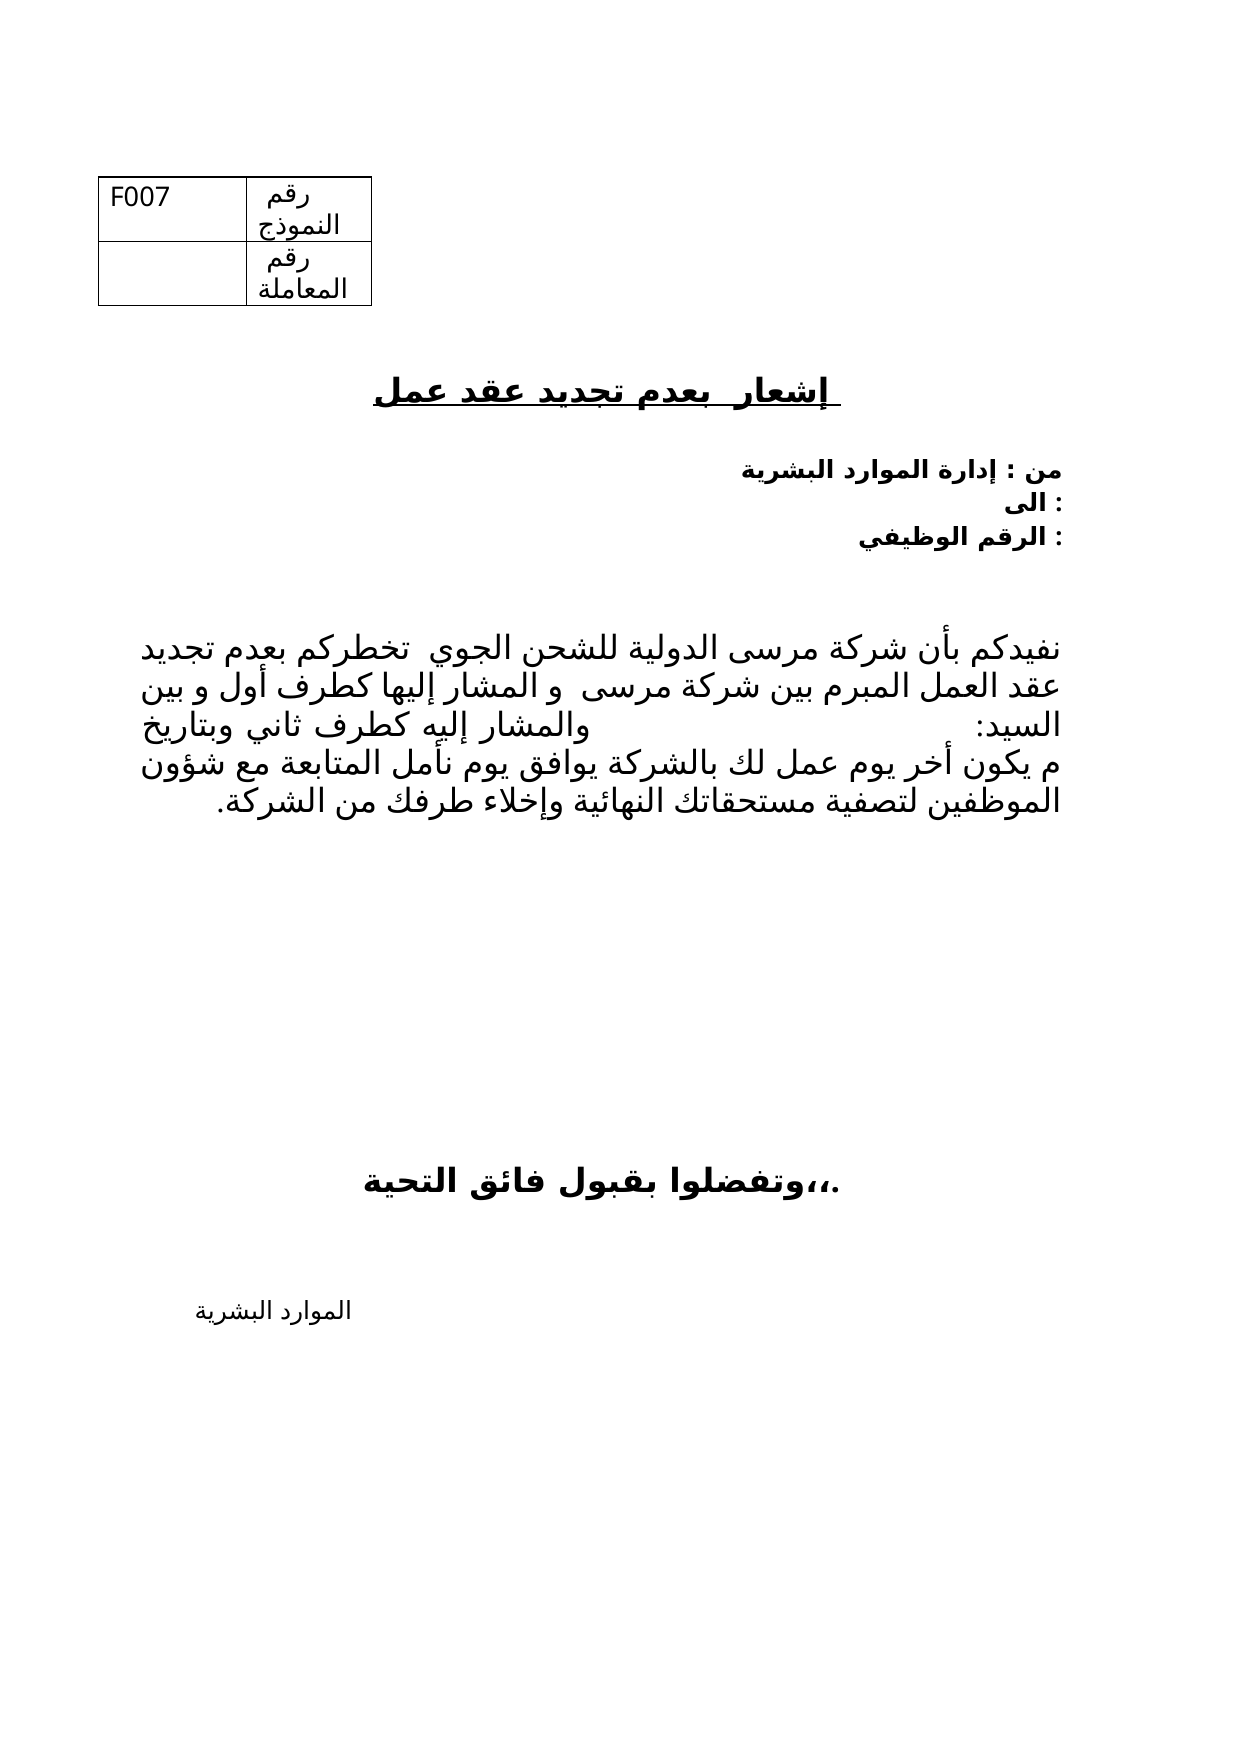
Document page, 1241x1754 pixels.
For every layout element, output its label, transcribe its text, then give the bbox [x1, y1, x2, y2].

table_cell من : إدارة الموارد البشرية الى : الرقم الوظيفي : [129, 456, 1073, 590]
table_cell [99, 242, 246, 305]
table_header F007 [99, 178, 246, 241]
text الموارد البشرية [187, 1296, 1053, 1325]
table_cell نفيدكم بأن شركة مرسى الدولية للشحن الجوي تخطركم بعدم تجديد عقد العمل المبرم بين شركة مرسى و المشار إليها كطرف أول و بين السيد: والمشار إليه كطرف ثاني وبتاريخ م يكون أخر يوم عمل لك بالشركة يوافق يوم نأمل المتابعة مع شؤون الموظفين لتصفية مستحقاتك النهائية وإخلاء طرفك من الشركة. [129, 590, 1073, 1156]
table_header إشعار بعدم تجديد عقد عمل [129, 371, 1073, 456]
table_cell رقم المعاملة [247, 242, 371, 305]
table_cell وتفضلوا بقبول فائق التحية،،. [129, 1156, 1073, 1202]
table_header رقم النموذج [247, 178, 371, 241]
